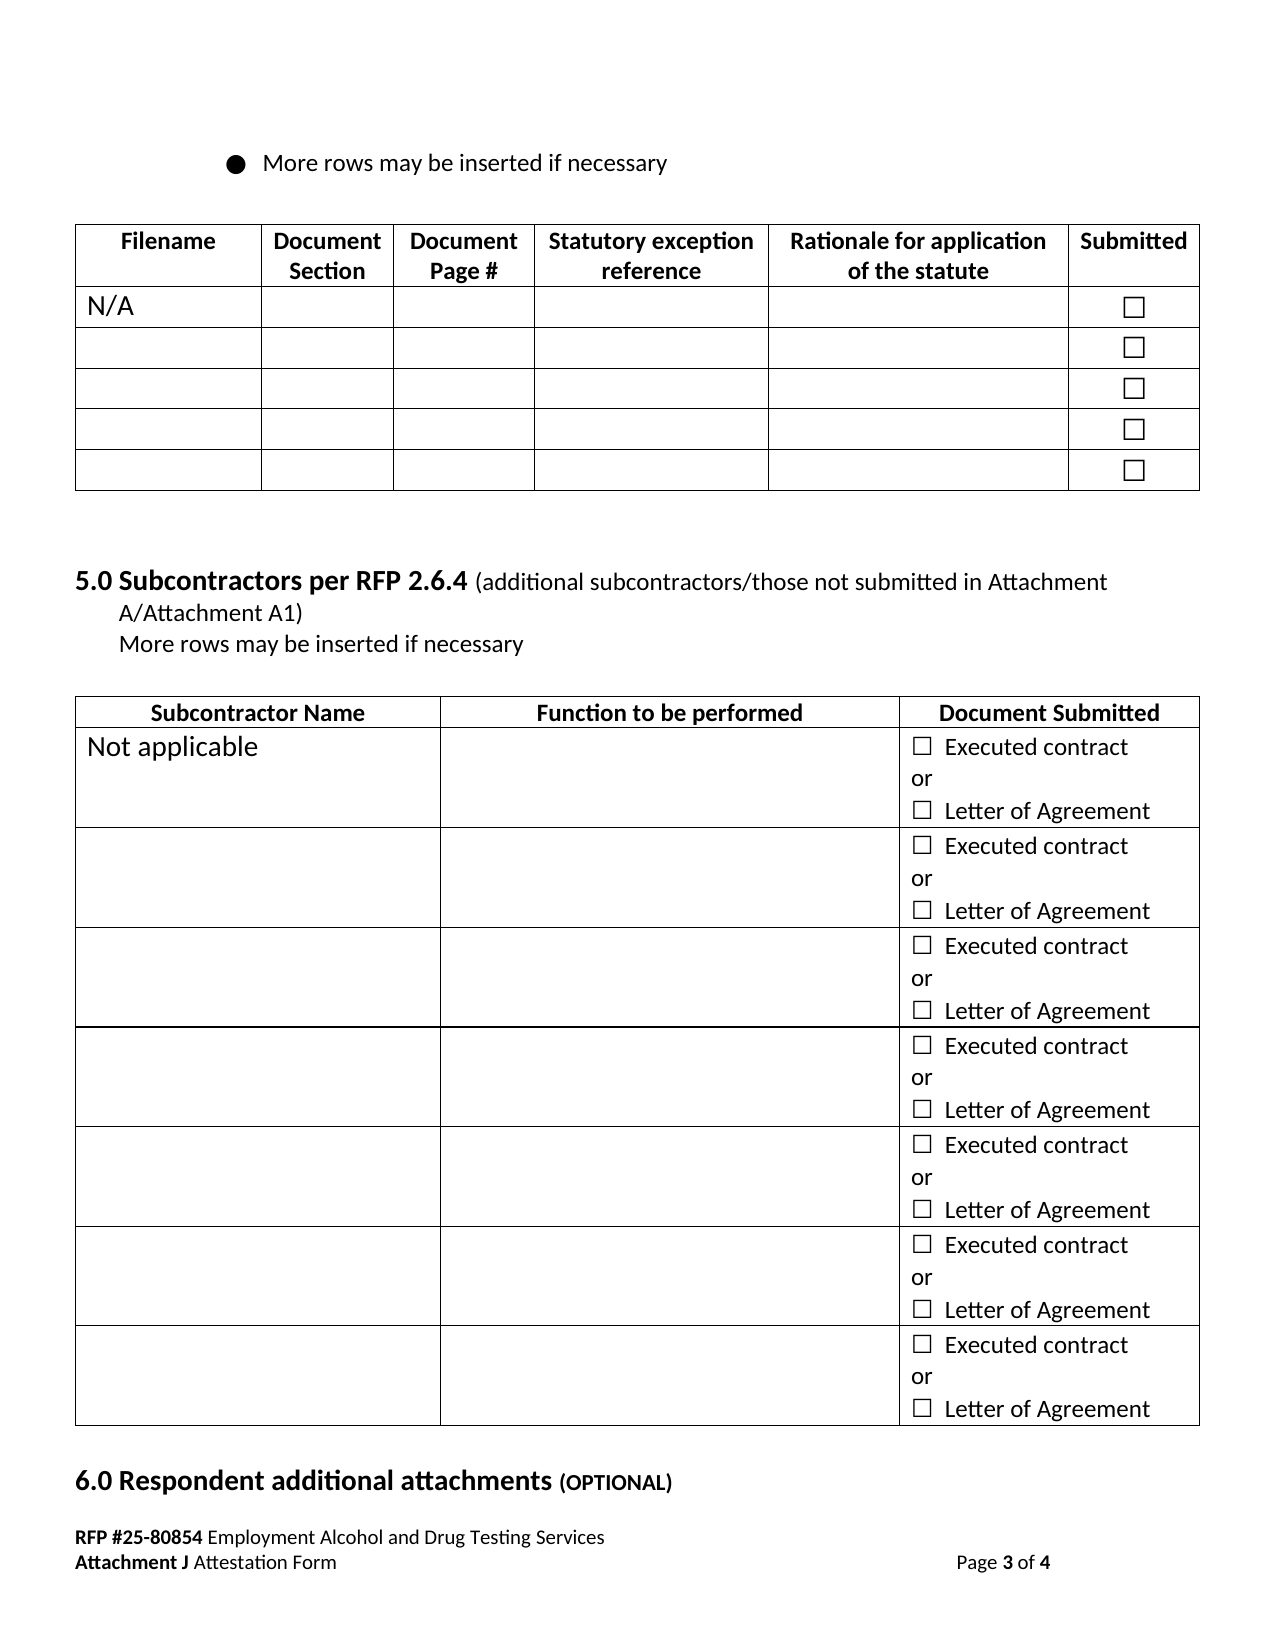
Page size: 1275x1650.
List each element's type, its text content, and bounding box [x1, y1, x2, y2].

table_cell [769, 287, 1068, 327]
table_cell [441, 1127, 899, 1226]
table_cell [76, 450, 261, 490]
table_cell [535, 369, 768, 408]
table_cell [76, 1227, 440, 1325]
table_cell Executed contract or ☐ Letter of Agreement [900, 928, 1199, 1026]
table_cell [262, 450, 393, 490]
table_cell [1069, 409, 1199, 449]
table_cell [535, 287, 768, 327]
table_header Filename [76, 225, 261, 286]
table_cell [76, 1127, 440, 1226]
table_cell [769, 328, 1068, 367]
table_header Document Submitted [900, 697, 1199, 727]
table_cell [1069, 328, 1199, 367]
table_cell [76, 409, 261, 449]
table_cell [262, 287, 393, 327]
table_cell [76, 328, 261, 367]
table_header Subcontractor Name [76, 697, 440, 727]
list More rows may be inserted if necessary [225, 134, 1200, 186]
table_cell [76, 369, 261, 408]
table_cell [394, 369, 534, 408]
table_header Submitted [1069, 225, 1199, 286]
table_cell [394, 450, 534, 490]
table_cell [262, 369, 393, 408]
table_cell [394, 328, 534, 367]
table_cell [769, 450, 1068, 490]
table_cell [1069, 450, 1199, 490]
table_cell [769, 369, 1068, 408]
table_cell [441, 828, 899, 927]
table_cell [262, 328, 393, 367]
table_cell [441, 728, 899, 827]
list Subcontractors per RFP 2.6.4 (additional subcontractors/those not submitted in Attachment A/Attachment A1) [75, 562, 1200, 628]
table_cell N/A [76, 287, 261, 327]
table_cell [769, 409, 1068, 449]
table_cell [535, 409, 768, 449]
table_header Document Page # [394, 225, 534, 286]
table_cell [394, 287, 534, 327]
table_cell [535, 328, 768, 367]
table_cell [262, 409, 393, 449]
table_cell [441, 1227, 899, 1325]
table_cell [76, 828, 440, 927]
table_cell [441, 928, 899, 1026]
table_cell [441, 1028, 899, 1126]
table_header Rationale for application of the statute [769, 225, 1068, 286]
table_cell [1069, 369, 1199, 408]
table_cell [1069, 287, 1199, 327]
table_cell Executed contract or ☐ Letter of Agreement [900, 1326, 1199, 1425]
table_cell Executed contract or ☐ Letter of Agreement [900, 828, 1199, 927]
table_cell [76, 928, 440, 1026]
table_cell [441, 1326, 899, 1425]
table_cell Executed contract or ☐ Letter of Agreement [900, 728, 1199, 827]
table_cell Executed contract or ☐ Letter of Agreement [900, 1127, 1199, 1226]
table_cell Not applicable [76, 728, 440, 827]
table_cell Executed contract or ☐ Letter of Agreement [900, 1028, 1199, 1126]
table_cell Executed contract or ☐ Letter of Agreement [900, 1227, 1199, 1325]
table_cell [76, 1028, 440, 1126]
list Respondent additional attachments (OPTIONAL) [75, 1462, 1200, 1497]
table_header Statutory exception reference [535, 225, 768, 286]
table_cell [535, 450, 768, 490]
table_header Document Section [262, 225, 393, 286]
table_header Function to be performed [441, 697, 899, 727]
table_cell [76, 1326, 440, 1425]
text More rows may be inserted if necessary [119, 628, 1200, 659]
table_cell [394, 409, 534, 449]
